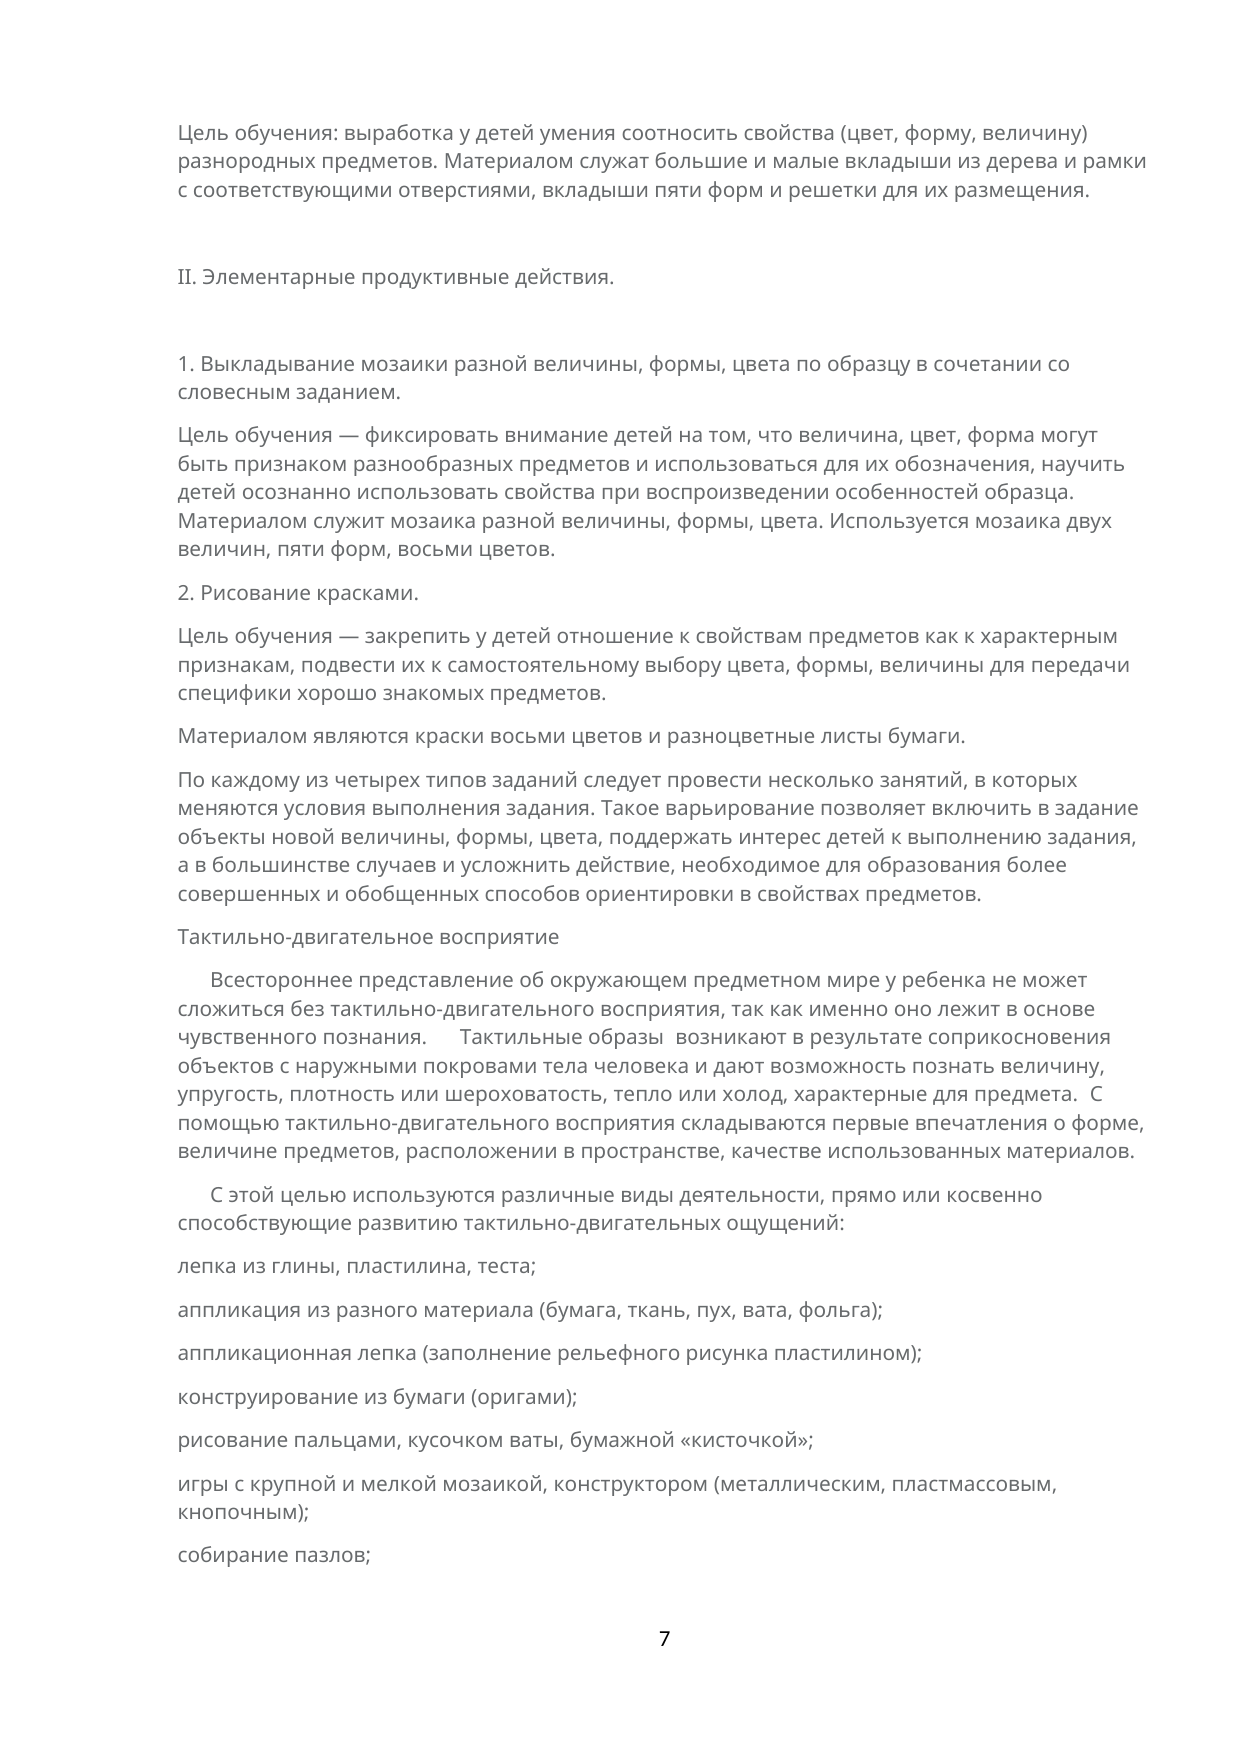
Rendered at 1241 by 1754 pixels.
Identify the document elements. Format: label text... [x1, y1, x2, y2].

text Цель обучения: выработка у детей умения соотносить свойства (цвет, форму, величину) разнородных предметов. Материалом служат большие и малые вкладыши из дерева и рамки с соответствующими отверстиями, вкладыши пяти форм и решетки для их размещения. [177, 118, 1152, 203]
text собирание пазлов; [177, 1541, 1152, 1569]
text 1. Выкладывание мозаики разной величины, формы, цвета по образцу в сочетании со словесным заданием. [177, 349, 1152, 406]
text Цель обучения — фиксировать внимание детей на том, что величина, цвет, форма могут быть признаком разнообразных предметов и использоваться для их обозначения, научить детей осознанно использовать свойства при воспроизведении особенностей образца. Материалом служит мозаика разной величины, формы, цвета. Используется мозаика двух величин, пяти форм, восьми цветов. [177, 421, 1152, 563]
text Цель обучения — закрепить у детей отношение к свойствам предметов как к характерным признакам, подвести их к самостоятельному выбору цвета, формы, величины для передачи специфики хорошо знакомых предметов. [177, 621, 1152, 707]
text Всестороннее представление об окружающем предметном мире у ребенка не может сложиться без тактильно-двигательного восприятия, так как именно оно лежит в основе чувственного познания. Тактильные образы возникают в результате соприкосновения объектов с наружными покровами тела человека и дают возможность познать величину, упругость, плотность или шероховатость, тепло или холод, характерные для предмета. С помощью тактильно-двигательного восприятия складываются первые впечатления о форме, величине предметов, расположении в пространстве, качестве использованных материалов. [177, 966, 1152, 1165]
text рисование пальцами, кусочком ваты, бумажной «кисточкой»; [177, 1425, 1152, 1454]
text игры с крупной и мелкой мозаикой, конструктором (металлическим, пластмассовым, кнопочным); [177, 1469, 1152, 1526]
text конструирование из бумаги (оригами); [177, 1382, 1152, 1410]
text С этой целью используются различные виды деятельности, прямо или косвенно способствующие развитию тактильно-двигательных ощущений: [177, 1180, 1152, 1237]
text Тактильно-двигательное восприятие [177, 922, 1152, 951]
text аппликационная лепка (заполнение рельефного рисунка пластилином); [177, 1338, 1152, 1367]
text 2. Рисование красками. [177, 578, 1152, 606]
text II. Элементарные продуктивные действия. [177, 262, 1152, 290]
text Материалом являются краски восьми цветов и разноцветные листы бумаги. [177, 722, 1152, 750]
text По каждому из четырех типов заданий следует провести несколько занятий, в которых меняются условия выполнения задания. Такое варьирование позволяет включить в задание объекты новой величины, формы, цвета, поддержать интерес детей к выполнению задания, а в большинстве случаев и усложнить действие, необходимое для образования более совершенных и обобщенных способов ориентировки в свойствах предметов. [177, 765, 1152, 907]
text аппликация из разного материала (бумага, ткань, пух, вата, фольга); [177, 1295, 1152, 1323]
text лепка из глины, пластилина, теста; [177, 1252, 1152, 1280]
